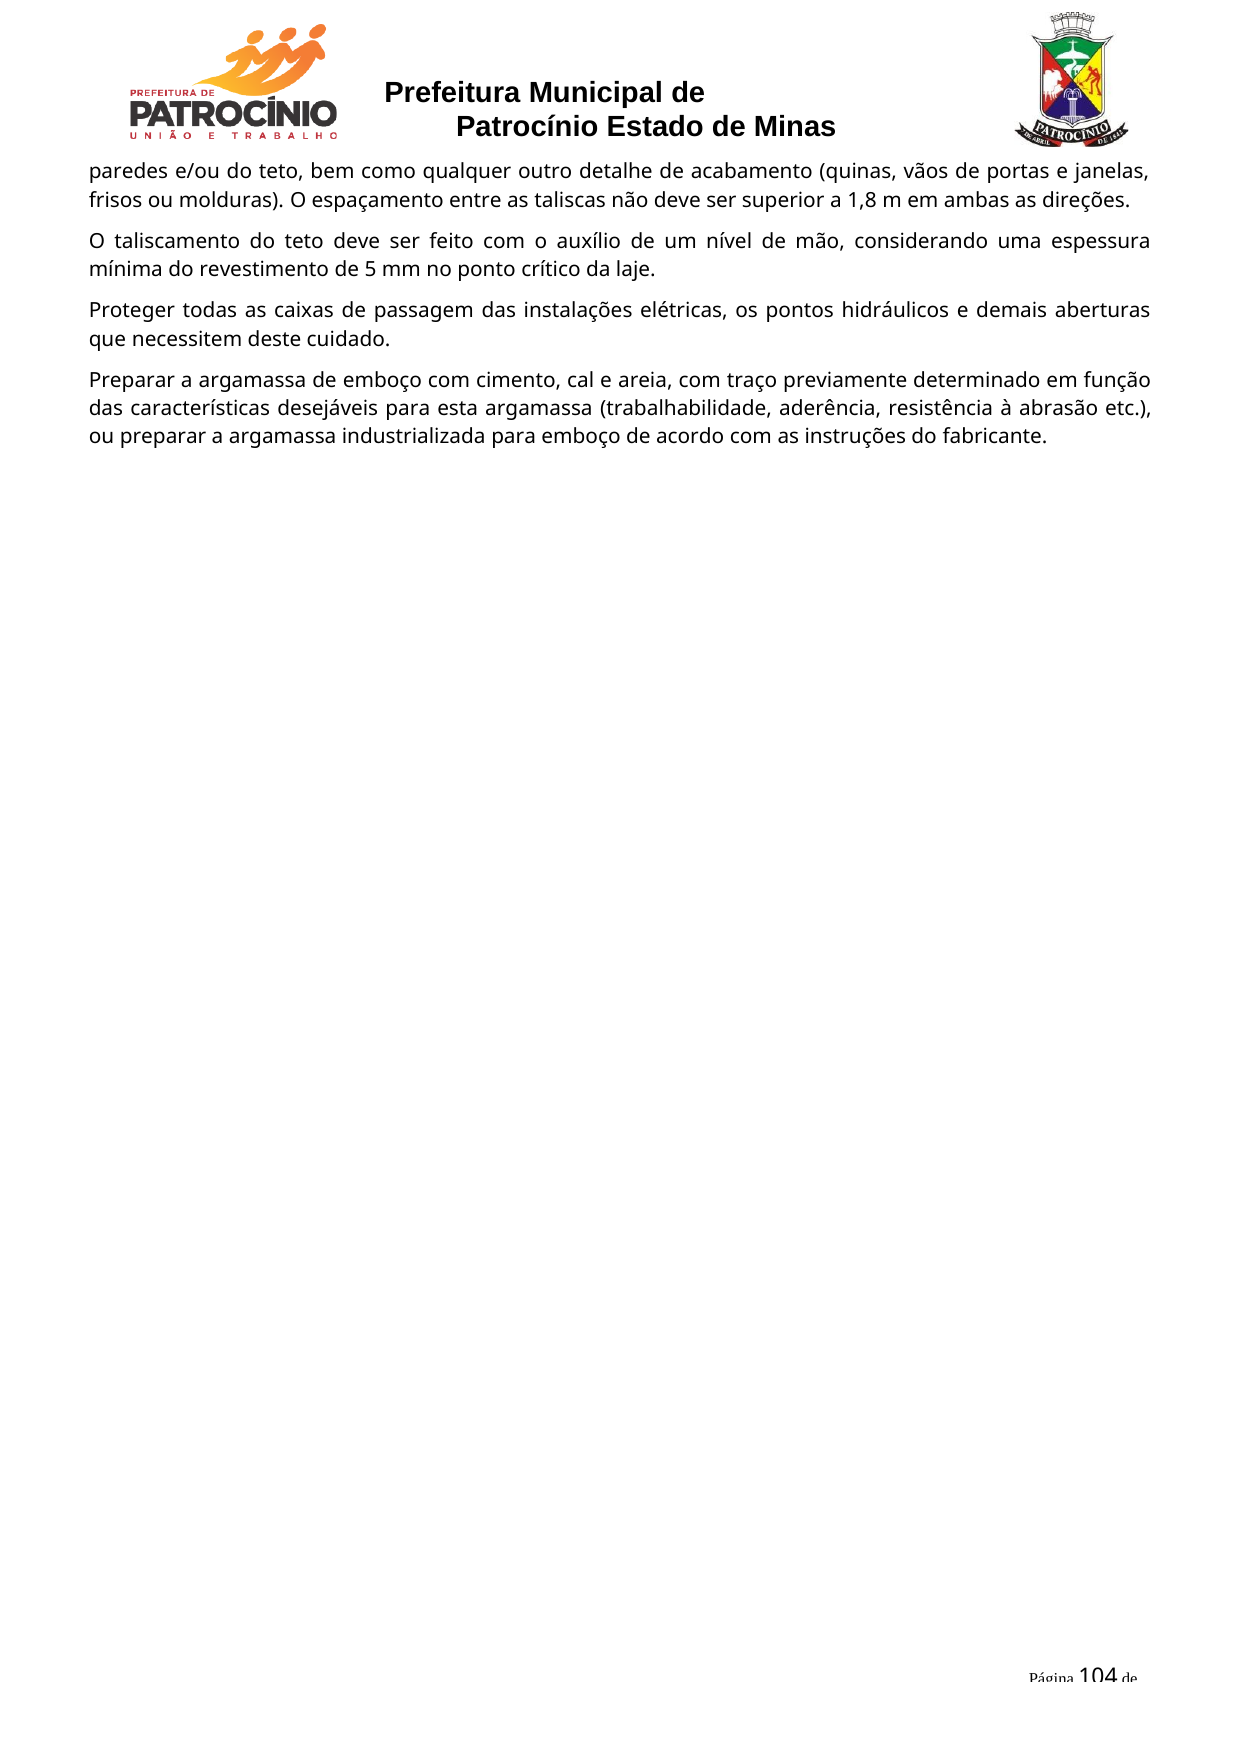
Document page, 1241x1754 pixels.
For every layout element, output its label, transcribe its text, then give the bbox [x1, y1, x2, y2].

text Proteger todas as caixas de passagem das instalações elétricas, os pontos hidráulicos e demais aberturas que necessitem deste cuidado. [88, 295, 1152, 352]
text Preparar a argamassa de emboço com cimento, cal e areia, com traço previamente determinado em função das características desejáveis para esta argamassa (trabalhabilidade, aderência, resistência à abrasão etc.), ou preparar a argamassa industrializada para emboço de acordo com as instruções do fabricante. [88, 365, 1152, 450]
picture [1014, 12, 1129, 147]
text O taliscamento do teto deve ser feito com o auxílio de um nível de mão, considerando uma espessura mínima do revestimento de 5 mm no ponto crítico da laje. [88, 226, 1152, 283]
picture [130, 24, 337, 139]
